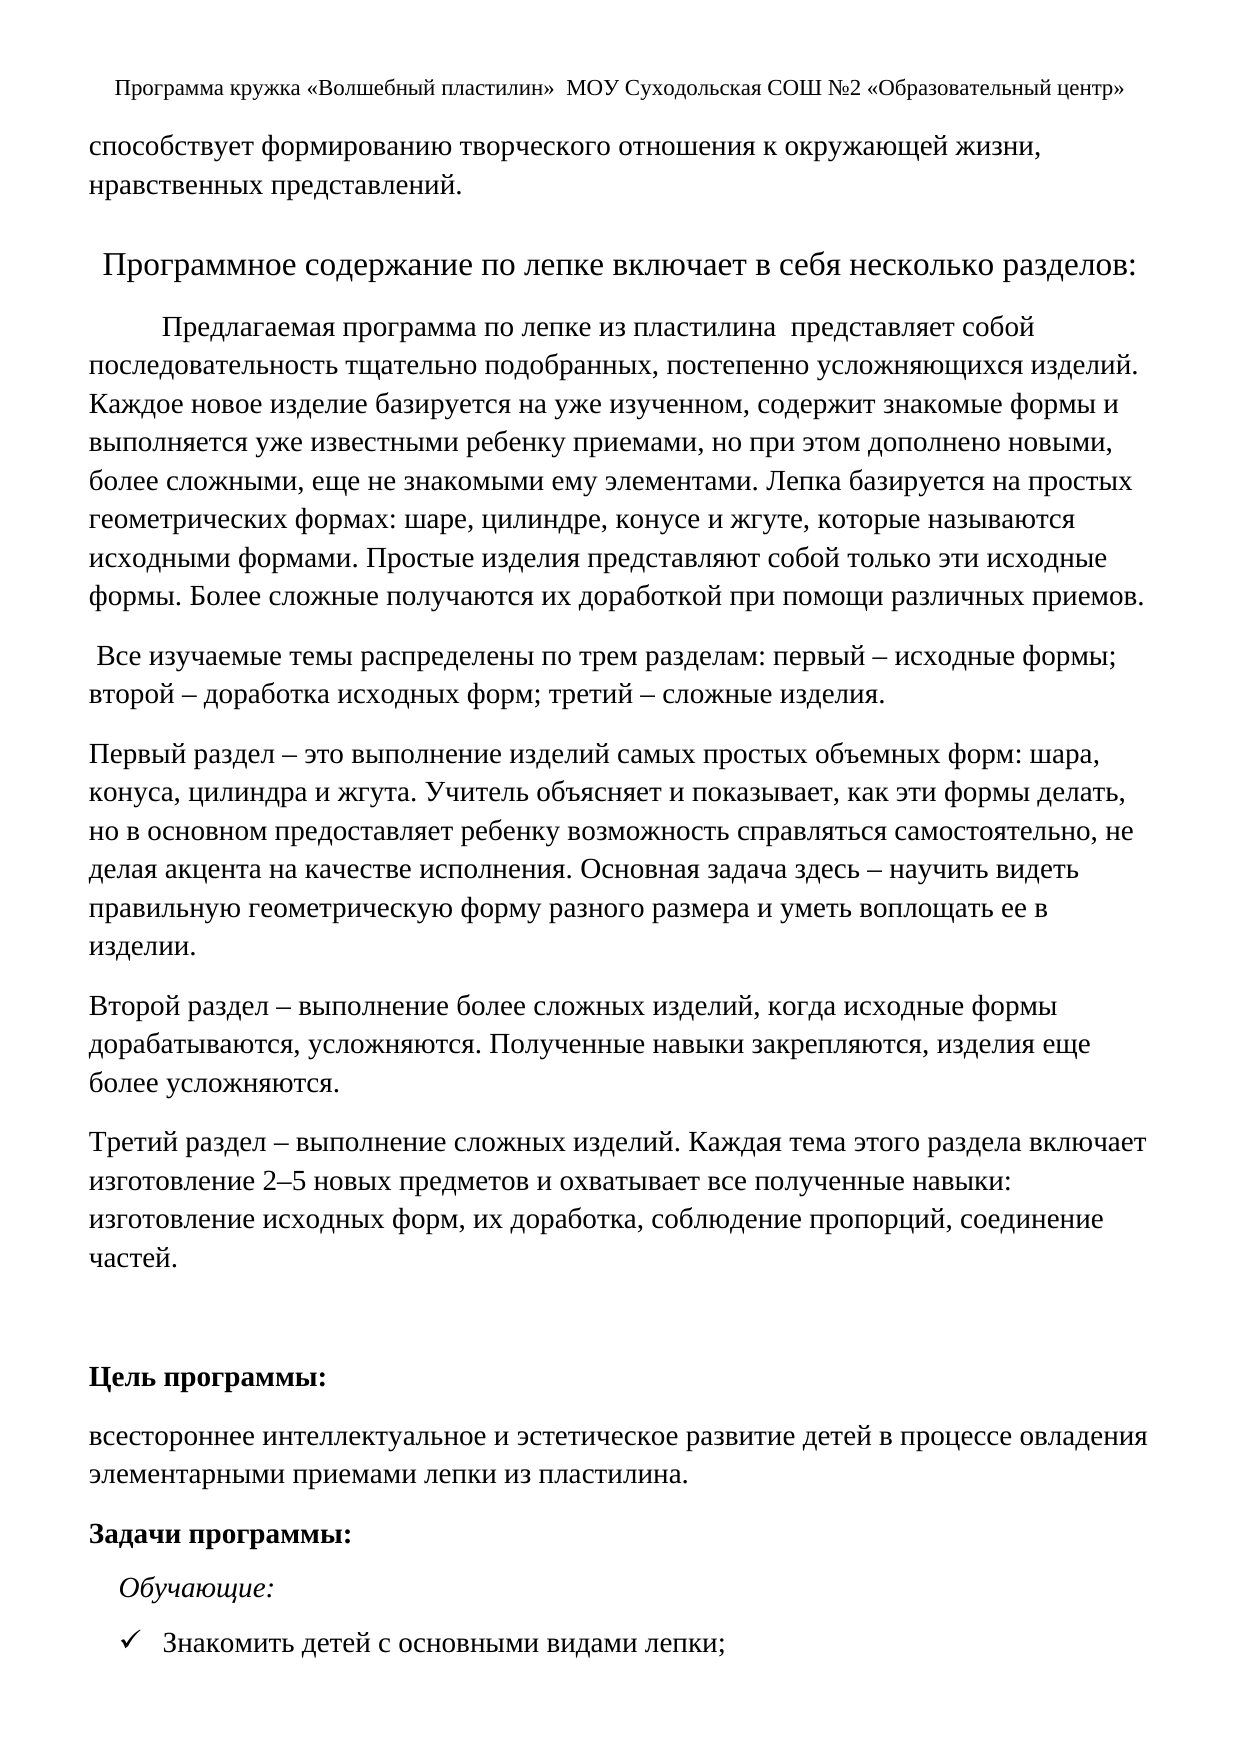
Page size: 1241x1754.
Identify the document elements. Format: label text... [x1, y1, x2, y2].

text Задачи программы: [89, 1516, 1152, 1549]
text Программное содержание по лепке включает в себя несколько разделов: [89, 244, 1152, 282]
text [89, 128, 1152, 200]
text Второй раздел – выполнение более сложных изделий, когда исходные формы дорабатываются, усложняются. Полученные навыки закрепляются, изделия еще более усложняются. [89, 988, 1152, 1098]
text Предлагаемая программа по лепке из пластилина представляет собой последовательность тщательно подобранных, постепенно усложняющихся изделий. Каждое новое изделие базируется на уже изученном, содержит знакомые формы и выполняется уже известными ребенку приемами, но при этом дополнено новыми, более сложными, еще не знакомыми ему элементами. Лепка базируется на простых геометрических формах: шаре, цилиндре, конусе и жгуте, которые называются исходными формами. Простые изделия представляют собой только эти исходные формы. Более сложные получаются их доработкой при помощи различных приемов. [89, 309, 1152, 612]
text Обучающие: [74, 1570, 1152, 1604]
text Третий раздел – выполнение сложных изделий. Каждая тема этого раздела включает изготовление 2–5 новых предметов и охватывает все полученные навыки: изготовление исходных форм, их доработка, соблюдение пропорций, соединение частей. [89, 1124, 1152, 1273]
list Знакомить детей с основными видами лепки; [74, 1625, 1140, 1658]
text Первый раздел – это выполнение изделий самых простых объемных форм: шара, конуса, цилиндра и жгута. Учитель объясняет и показывает, как эти формы делать, но в основном предоставляет ребенку возможность справляться самостоятельно, не делая акцента на качестве исполнения. Основная задача здесь – научить видеть правильную геометрическую форму разного размера и уметь воплощать ее в изделии. [89, 736, 1152, 962]
text Все изучаемые темы распределены по трем разделам: первый – исходные формы; второй – доработка исходных форм; третий – сложные изделия. [89, 638, 1152, 710]
text Цель программы: [89, 1359, 1152, 1392]
text всестороннее интеллектуальное и эстетическое развитие детей в процессе овладения элементарными приемами лепки из пластилина. [89, 1418, 1152, 1490]
